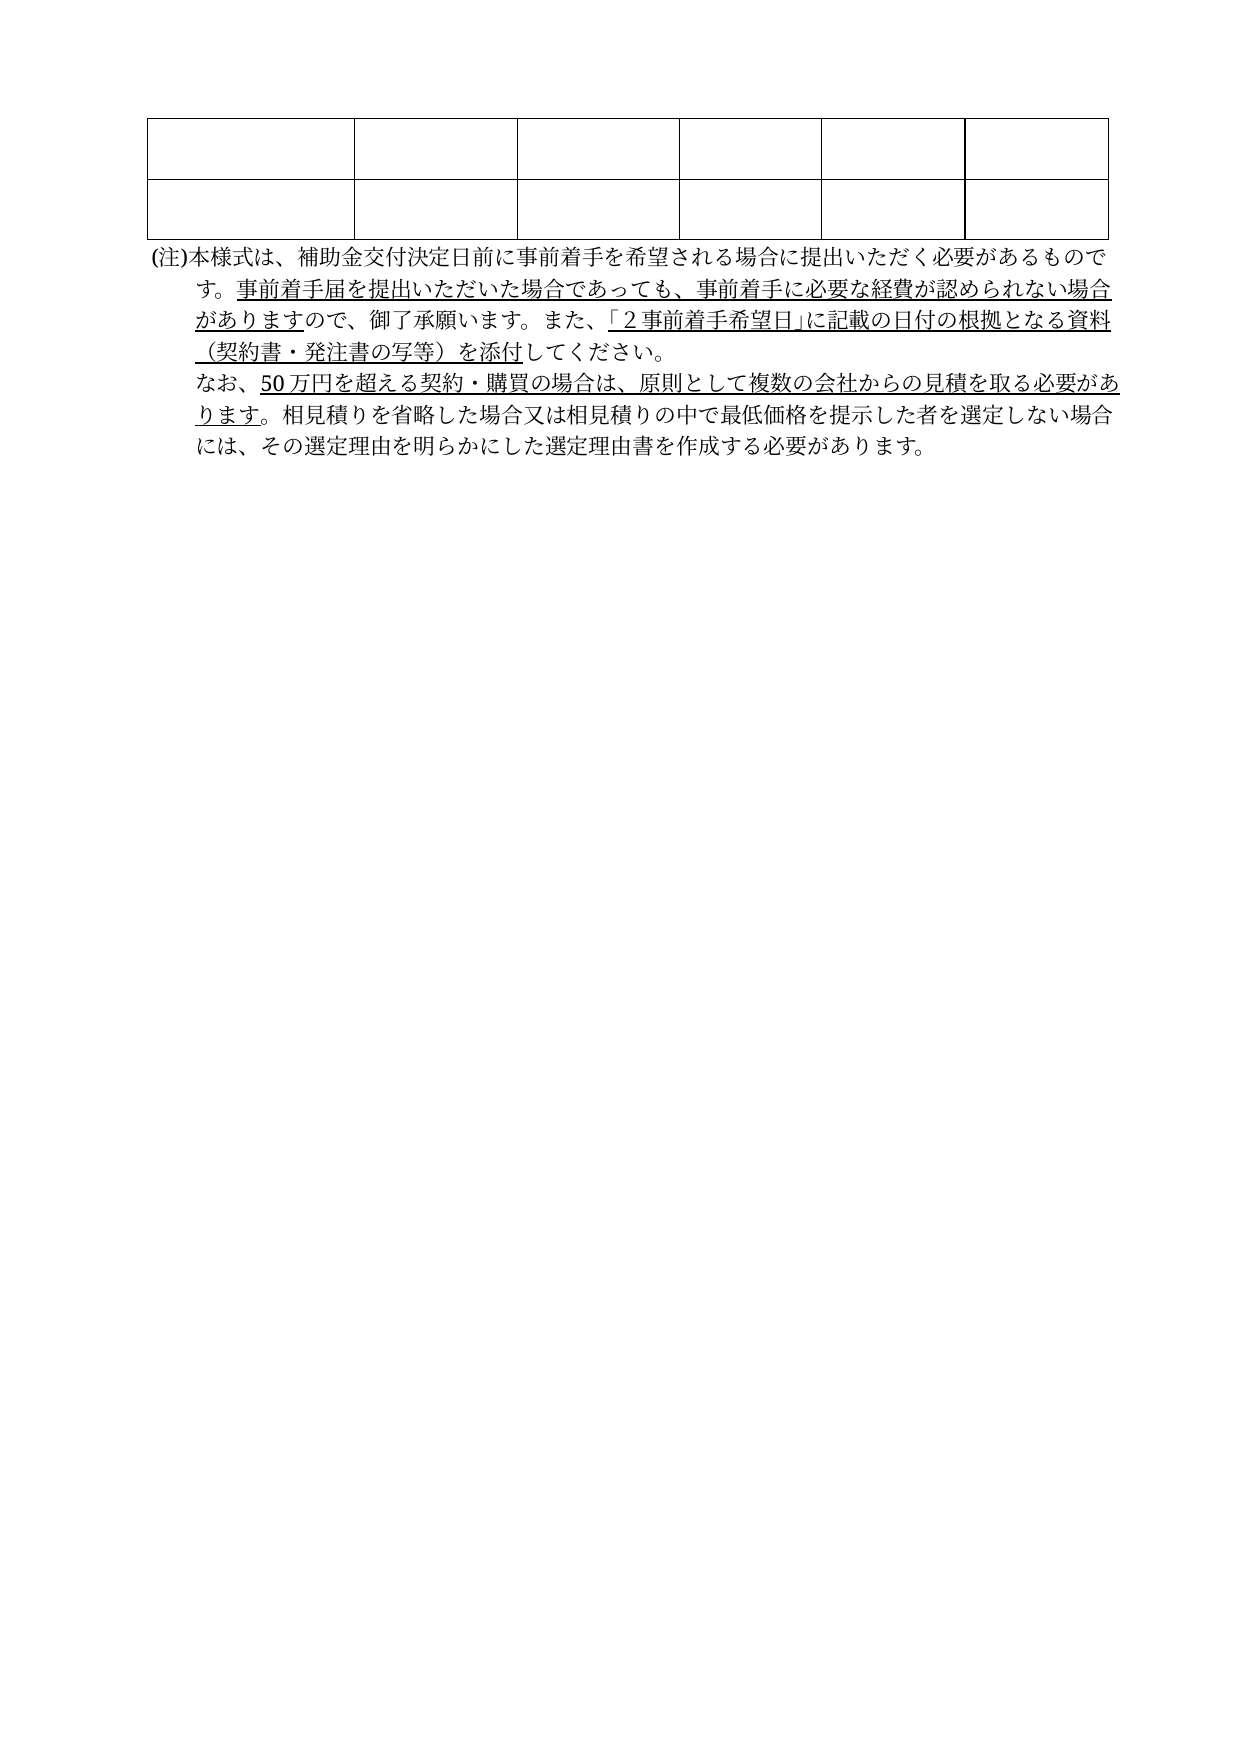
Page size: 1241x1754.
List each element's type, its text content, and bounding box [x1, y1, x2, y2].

table_cell [822, 180, 964, 239]
table_cell [966, 180, 1108, 239]
table_cell [518, 180, 679, 239]
table_cell [966, 119, 1108, 179]
table_cell [148, 119, 354, 179]
table_cell [355, 119, 517, 179]
table_cell [355, 180, 517, 239]
table_cell [518, 119, 679, 179]
text (注)本様式は、補助金交付決定日前に事前着手を希望される場合に提出いただく必要があるものです。事前着手届を提出いただいた場合であっても、事前着手に必要な経費が認められない場合がありますので、御了承願います。また、｢２事前着手希望日｣に記載の日付の根拠となる資料（契約書・発注書の写等）を添付してください。 [151, 240, 1122, 366]
table_cell [822, 119, 964, 179]
table_cell [680, 180, 821, 239]
table_cell [148, 180, 354, 239]
text なお、50万円を超える契約・購買の場合は、原則として複数の会社からの見積を取る必要があります。相見積りを省略した場合又は相見積りの中で最低価格を提示した者を選定しない場合には、その選定理由を明らかにした選定理由書を作成する必要があります。 [195, 366, 1122, 461]
table_cell [680, 119, 821, 179]
